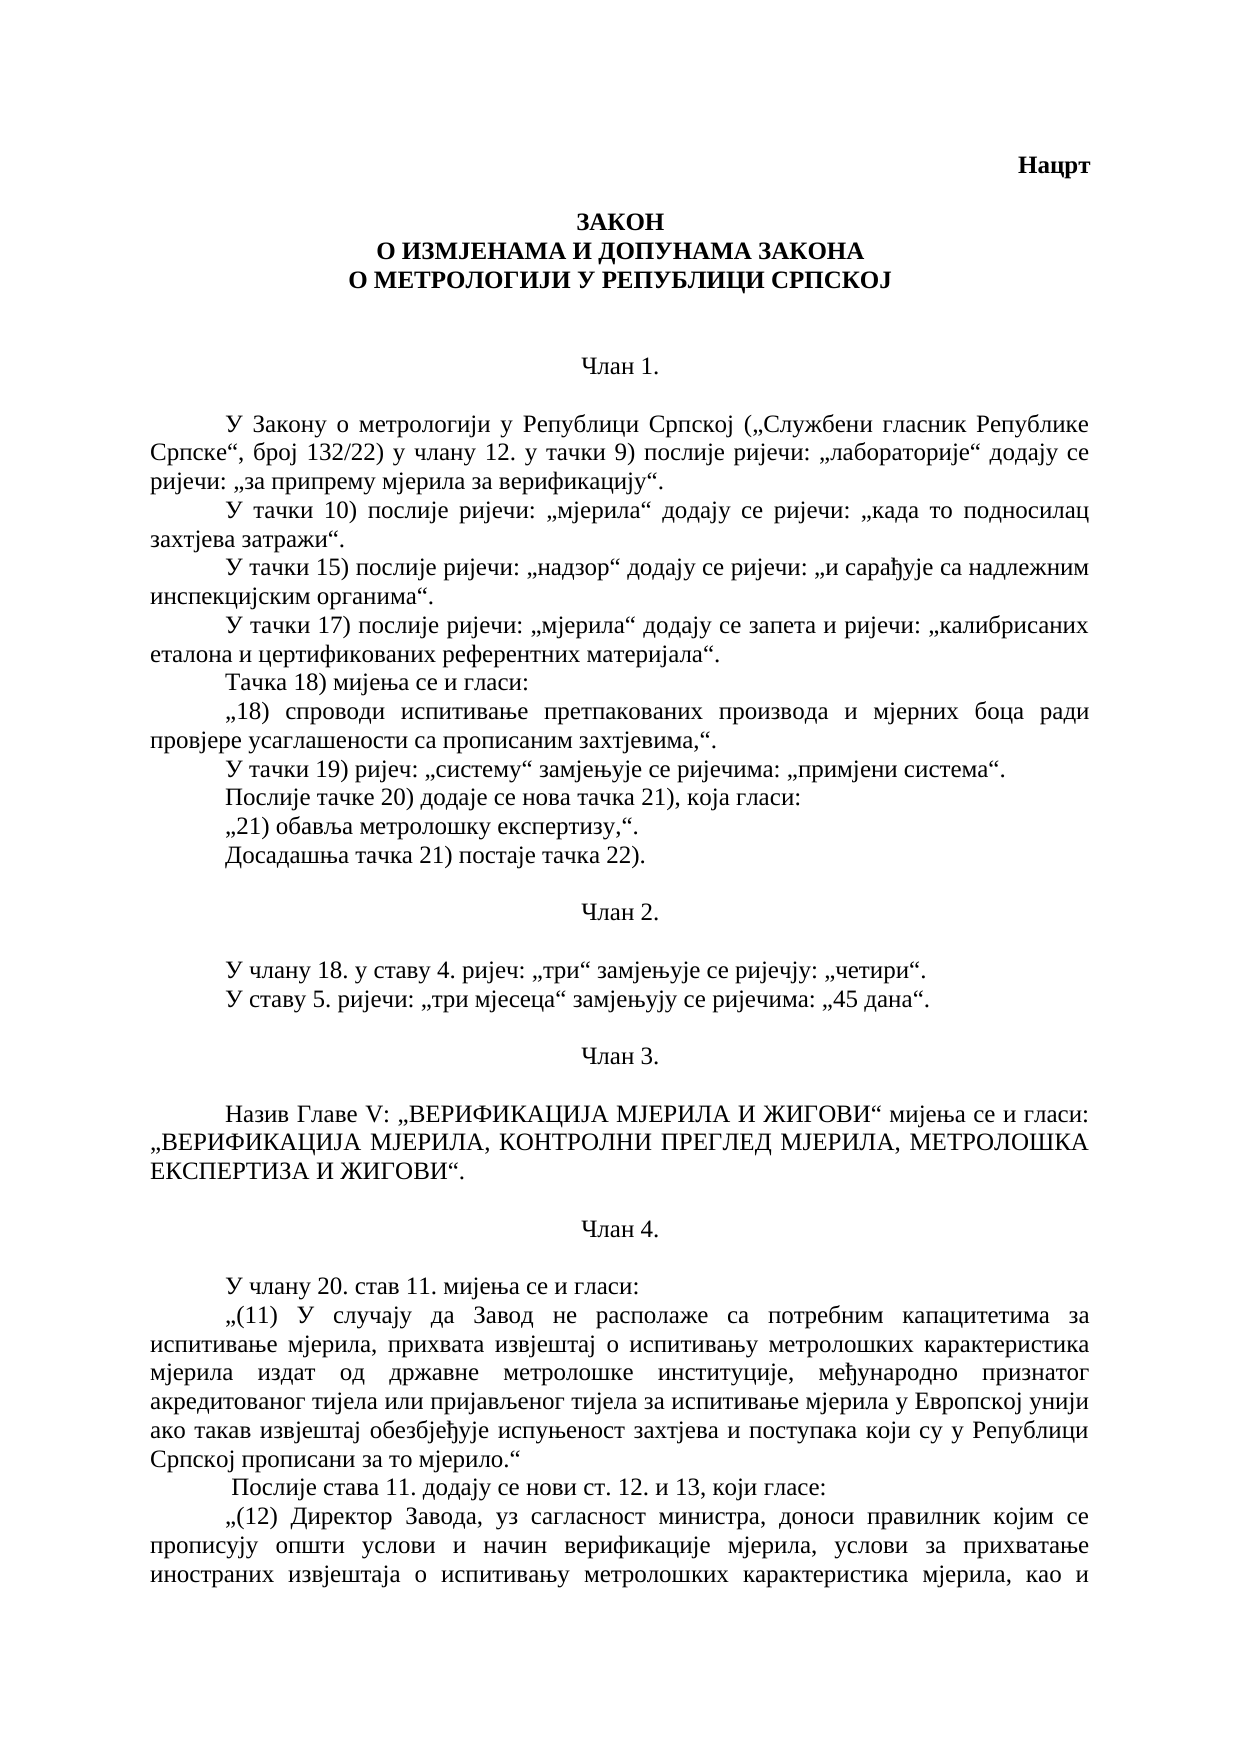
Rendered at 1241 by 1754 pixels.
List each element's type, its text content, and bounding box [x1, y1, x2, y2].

text У ставу 5. ријечи: „три мјесеца“ замјењују се ријечима: „45 дана“. [150, 984, 1090, 1012]
text У тачки 10) послије ријечи: „мјерила“ додају се ријечи: „када то подносилац захтјева затражи“. [150, 495, 1090, 552]
text У тачки 15) послије ријечи: „надзор“ додају се ријечи: „и сарађује са надлежним инспекцијским органима“. [150, 552, 1090, 610]
text Члан 4. [150, 1214, 1090, 1242]
text „(11) У случају да Завод не располаже са потребним капацитетима за испитивање мјерила, прихвата извјештај о испитивању метролошких карактеристика мјерила издат од државне метролошке институције, међународно признатог акредитованог тијела или пријављеног тијела за испитивање мјерила у Европској унији ако такав извјештај обезбјеђује испуњеност захтјева и поступака који су у Републици Српској прописани за то мјерило.“ [150, 1300, 1090, 1472]
text Назив Главе V: „ВЕРИФИКАЦИЈА МЈЕРИЛА И ЖИГОВИ“ мијења се и гласи: „ВЕРИФИКАЦИЈА МЈЕРИЛА, КОНТРОЛНИ ПРЕГЛЕД МЈЕРИЛА, МЕТРОЛОШКА ЕКСПЕРТИЗА И ЖИГОВИ“. [150, 1099, 1090, 1185]
text Члан 2. [150, 897, 1090, 926]
text Нацрт [150, 150, 1090, 179]
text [150, 1501, 1090, 1587]
text Послије тачке 20) додаје се нова тачка 21), која гласи: [150, 782, 1090, 811]
text Члан 1. [150, 351, 1090, 380]
text „21) обавља метролошку експертизу,“. [150, 811, 1090, 840]
text Члан 3. [150, 1041, 1090, 1070]
text У тачки 17) послије ријечи: „мјерила“ додају се запета и ријечи: „калибрисаних еталона и цертификованих референтних материјала“. [150, 610, 1090, 667]
text О МЕТРОЛОГИЈИ У РЕПУБЛИЦИ СРПСКОЈ [150, 265, 1090, 294]
text Послије става 11. додају се нови ст. 12. и 13, који гласе: [150, 1472, 1090, 1501]
text У тачки 19) ријеч: „систему“ замјењује се ријечима: „примјени система“. [150, 754, 1090, 782]
text У члану 20. став 11. мијења се и гласи: [150, 1271, 1090, 1300]
text О ИЗМЈЕНАМА И ДОПУНАМА ЗАКОНА [150, 236, 1090, 265]
text Тачка 18) мијења се и гласи: [150, 667, 1090, 696]
text ЗАКОН [150, 207, 1090, 236]
text „18) спроводи испитивање претпакованих производа и мјерних боца ради провјере усаглашености са прописаним захтјевима,“. [150, 696, 1090, 754]
text У члану 18. у ставу 4. ријеч: „три“ замјењује се ријечју: „четири“. [150, 955, 1090, 984]
text Досадашња тачка 21) постаје тачка 22). [150, 840, 1090, 869]
text У Закону о метрологији у Републици Српској („Службени гласник Републике Српске“, број 132/22) у члану 12. у тачки 9) послије ријечи: „лабораторије“ додају се ријечи: „за припрему мјерила за верификацију“. [150, 409, 1090, 495]
